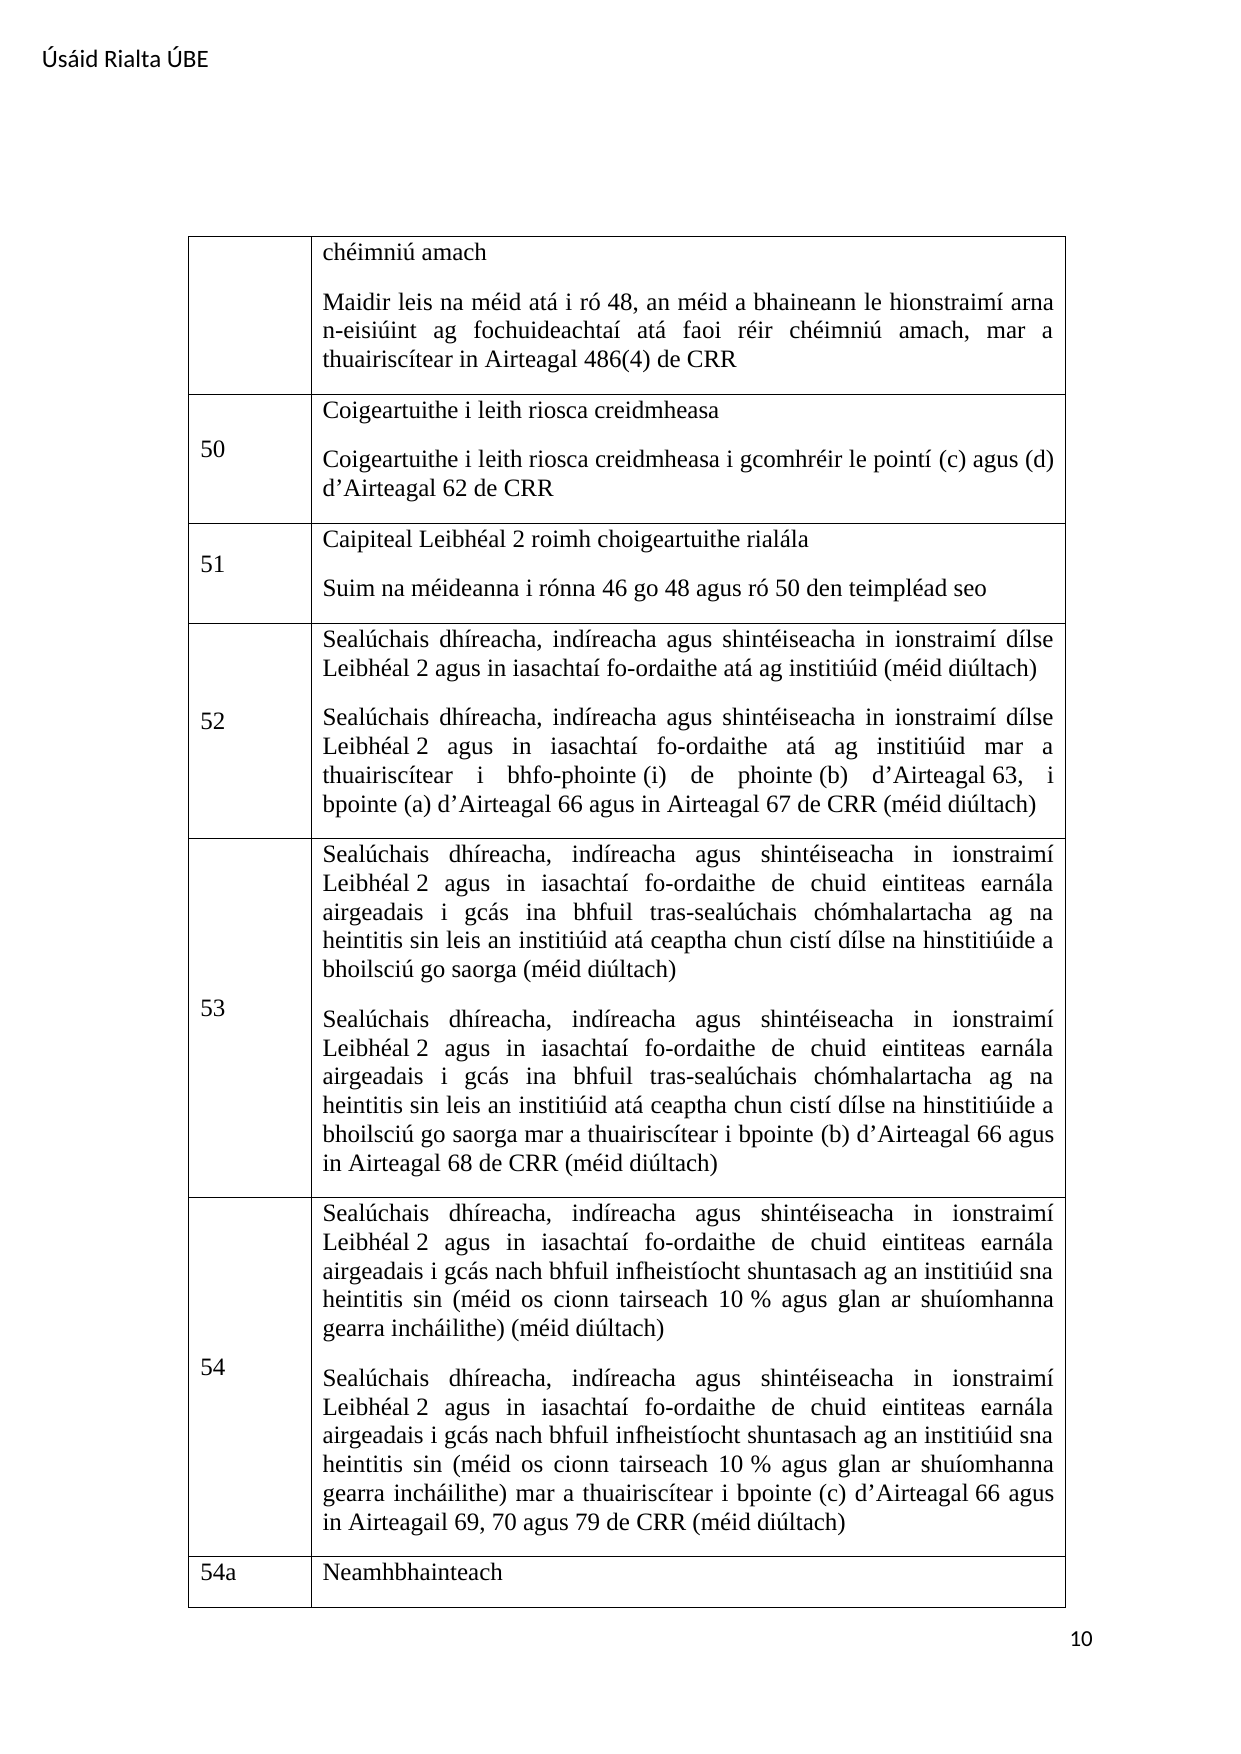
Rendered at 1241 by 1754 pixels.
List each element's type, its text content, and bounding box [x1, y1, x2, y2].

table_cell 49 [189, 237, 311, 394]
table_cell 50 [189, 395, 311, 523]
table_cell 54a [189, 1557, 311, 1607]
table_cell Caipiteal Leibhéal 2 roimh choigeartuithe rialála Suim na méideanna i rónna 46 go 48 agus ró 50 den teimpléad seo [312, 524, 1065, 623]
table_cell 51 [189, 524, 311, 623]
table_cell 52 [189, 624, 311, 838]
table_cell Sealúchais dhíreacha, indíreacha agus shintéiseacha in ionstraimí Leibhéal 2 agus in iasachtaí fo-ordaithe de chuid eintiteas earnála airgeadais i gcás nach bhfuil infheistíocht shuntasach ag an institiúid sna heintitis sin (méid os cionn tairseach 10 % agus glan ar shuíomhanna gearra incháilithe) (méid diúltach) Sealúchais dhíreacha, indíreacha agus shintéiseacha in ionstraimí Leibhéal 2 agus in iasachtaí fo-ordaithe de chuid eintiteas earnála airgeadais i gcás nach bhfuil infheistíocht shuntasach ag an institiúid sna heintitis sin (méid os cionn tairseach 10 % agus glan ar shuíomhanna gearra incháilithe) mar a thuairiscítear i bpointe (c) d’Airteagal 66 agus in Airteagail 69, 70 agus 79 de CRR (méid diúltach) [312, 1198, 1065, 1556]
table_cell Coigeartuithe i leith riosca creidmheasa Coigeartuithe i leith riosca creidmheasa i gcomhréir le pointí (c) agus (d) d’Airteagal 62 de CRR [312, 395, 1065, 523]
table_cell Neamhbhainteach [312, 1557, 1065, 1607]
table_cell 54 [189, 1198, 311, 1556]
table_cell 53 [189, 839, 311, 1197]
table_cell Sealúchais dhíreacha, indíreacha agus shintéiseacha in ionstraimí dílse Leibhéal 2 agus in iasachtaí fo-ordaithe atá ag institiúid (méid diúltach) Sealúchais dhíreacha, indíreacha agus shintéiseacha in ionstraimí dílse Leibhéal 2 agus in iasachtaí fo-ordaithe atá ag institiúid mar a thuairiscítear i bhfo-phointe (i) de phointe (b) d’Airteagal 63, i bpointe (a) d’Airteagal 66 agus in Airteagal 67 de CRR (méid diúltach) [312, 624, 1065, 838]
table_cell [312, 237, 1065, 394]
table_cell Sealúchais dhíreacha, indíreacha agus shintéiseacha in ionstraimí Leibhéal 2 agus in iasachtaí fo-ordaithe de chuid eintiteas earnála airgeadais i gcás ina bhfuil tras-sealúchais chómhalartacha ag na heintitis sin leis an institiúid atá ceaptha chun cistí dílse na hinstitiúide a bhoilsciú go saorga (méid diúltach) Sealúchais dhíreacha, indíreacha agus shintéiseacha in ionstraimí Leibhéal 2 agus in iasachtaí fo-ordaithe de chuid eintiteas earnála airgeadais i gcás ina bhfuil tras-sealúchais chómhalartacha ag na heintitis sin leis an institiúid atá ceaptha chun cistí dílse na hinstitiúide a bhoilsciú go saorga mar a thuairiscítear i bpointe (b) d’Airteagal 66 agus in Airteagal 68 de CRR (méid diúltach) [312, 839, 1065, 1197]
